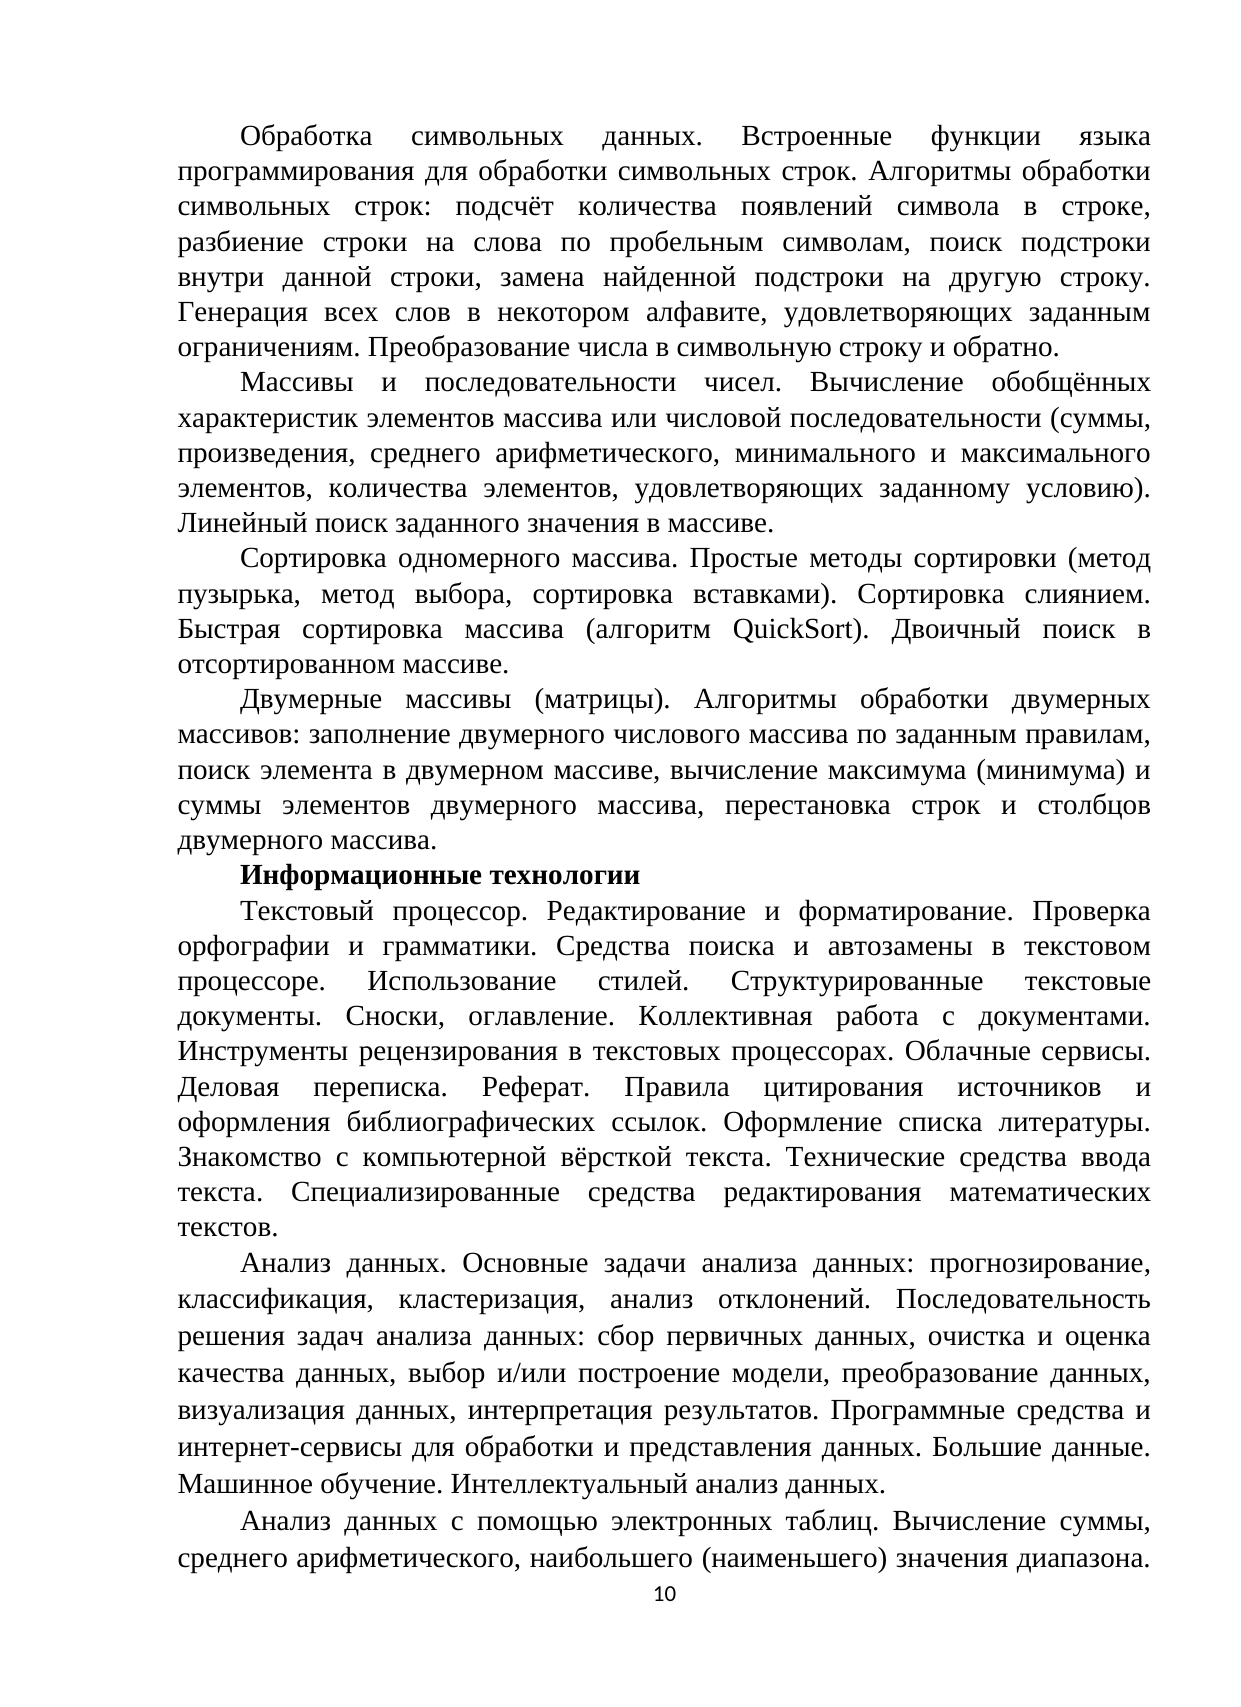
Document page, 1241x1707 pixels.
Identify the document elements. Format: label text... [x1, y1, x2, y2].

text Сортировка одномерного массива. Простые методы сортировки (метод пузырька, метод выбора, сортировка вставками). Сортировка слиянием. Быстрая сортировка массива (алгоритм QuickSort). Двоичный поиск в отсортированном массиве. [177, 541, 1152, 680]
text Анализ данных. Основные задачи анализа данных: прогнозирование, классификация, кластеризация, анализ отклонений. Последовательность решения задач анализа данных: сбор первичных данных, очистка и оценка качества данных, выбор и/или построение модели, преобразование данных, визуализация данных, интерпретация результатов. Программные средства и интернет-сервисы для обработки и представления данных. Большие данные. Машинное обучение. Интеллектуальный анализ данных. [177, 1245, 1152, 1499]
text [177, 1503, 1152, 1573]
text Двумерные массивы (матрицы). Алгоритмы обработки двумерных массивов: заполнение двумерного числового массива по заданным правилам, поиск элемента в двумерном массиве, вычисление максимума (минимума) и суммы элементов двумерного массива, перестановка строк и столбцов двумерного массива. [177, 681, 1152, 856]
text Обработка символьных данных. Встроенные функции языка программирования для обработки символьных строк. Алгоритмы обработки символьных строк: подсчёт количества появлений символа в строке, разбиение строки на слова по пробельным символам, поиск подстроки внутри данной строки, замена найденной подстроки на другую строку. Генерация всех слов в некотором алфавите, удовлетворяющих заданным ограничениям. Преобразование числа в символьную строку и обратно. [177, 118, 1152, 363]
text Массивы и последовательности чисел. Вычисление обобщённых характеристик элементов массива или числовой последовательности (суммы, произведения, среднего арифметического, минимального и максимального элементов, количества элементов, удовлетворяющих заданному условию). Линейный поиск заданного значения в массиве. [177, 364, 1152, 539]
text Текстовый процессор. Редактирование и форматирование. Проверка орфографии и грамматики. Средства поиска и автозамены в текстовом процессоре. Использование стилей. Структурированные текстовые документы. Сноски, оглавление. Коллективная работа с документами. Инструменты рецензирования в текстовых процессорах. Облачные сервисы. Деловая переписка. Реферат. Правила цитирования источников и оформления библиографических ссылок. Оформление списка литературы. Знакомство с компьютерной вёрсткой текста. Технические средства ввода текста. Специализированные средства редактирования математических текстов. [177, 893, 1152, 1243]
text Информационные технологии [177, 857, 1152, 891]
